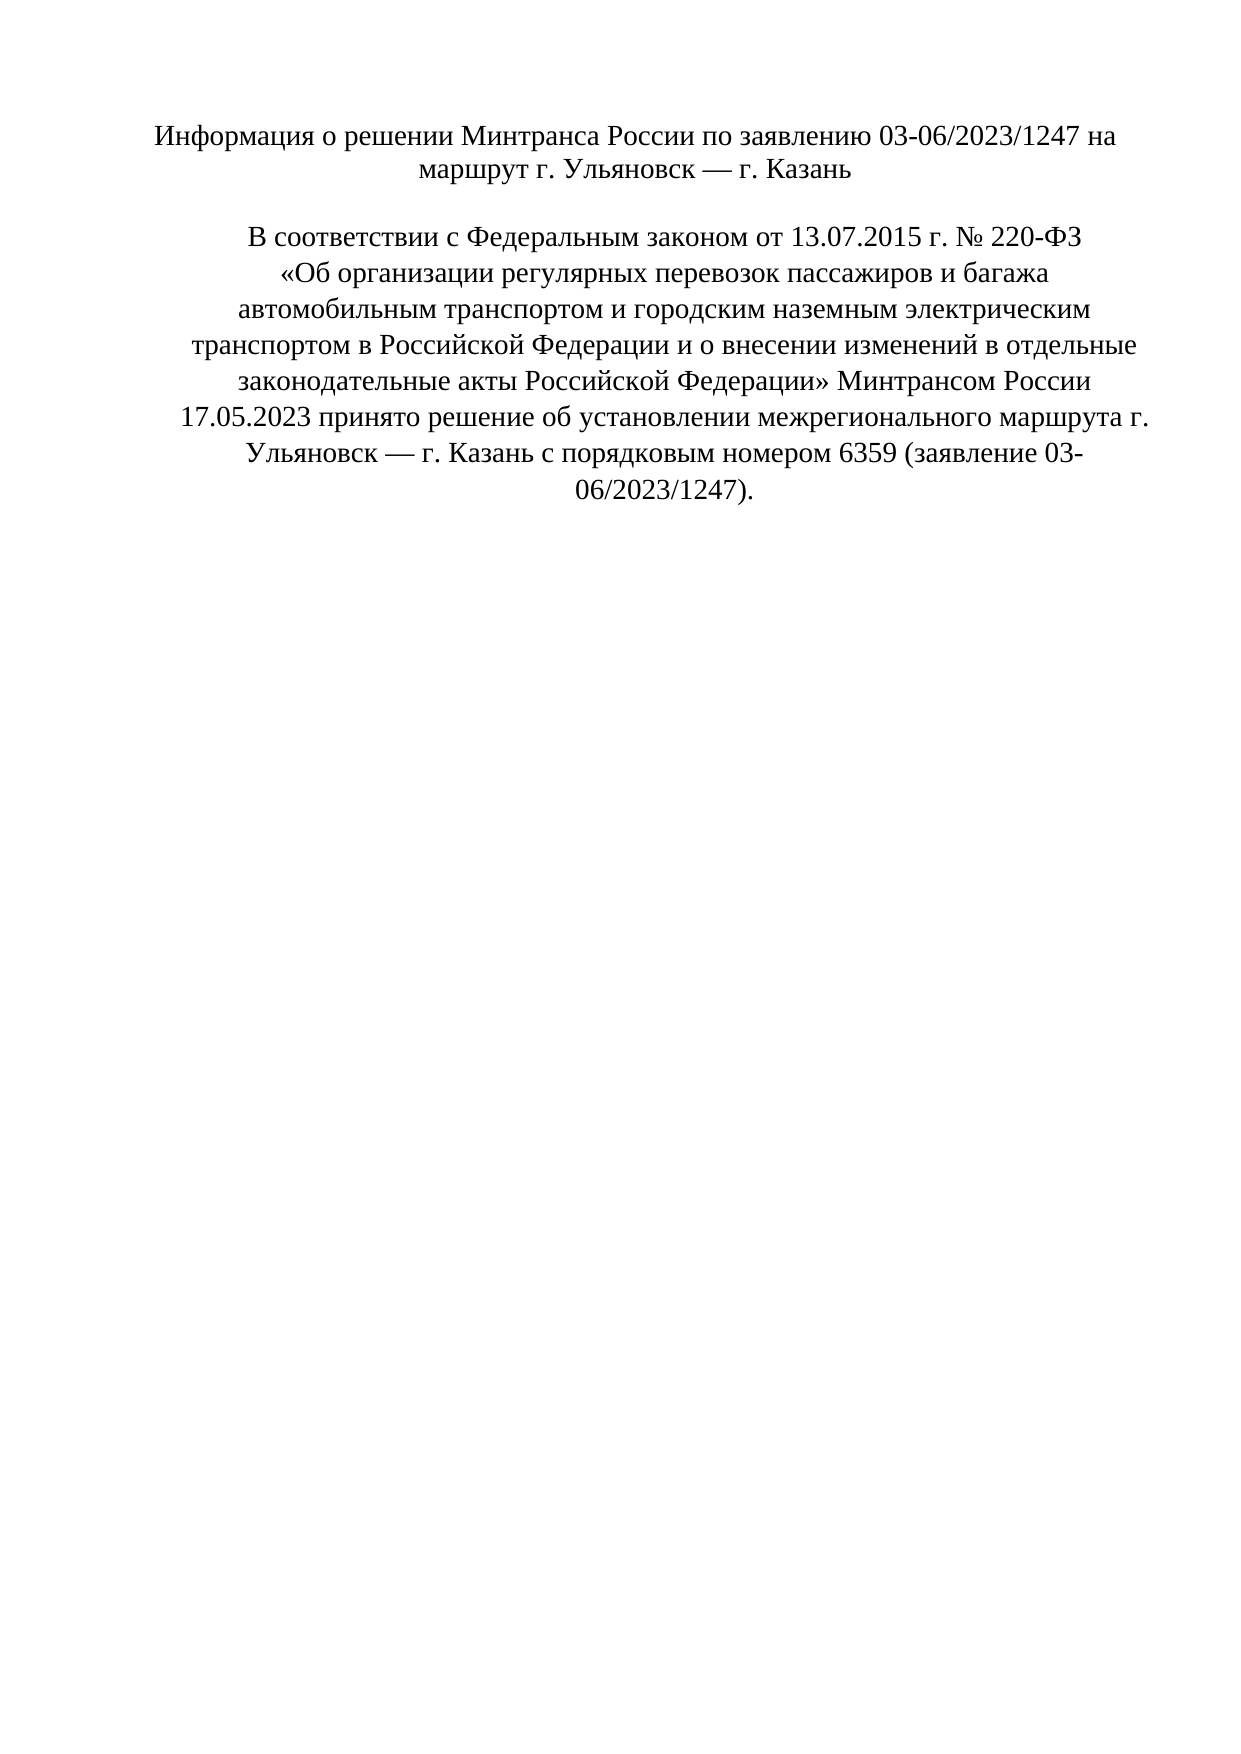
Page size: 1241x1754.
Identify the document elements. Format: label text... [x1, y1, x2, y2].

text В соответствии с Федеральным законом от 13.07.2015 г. № 220-ФЗ «Об организации регулярных перевозок пассажиров и багажа автомобильным транспортом и городским наземным электрическим транспортом в Российской Федерации и о внесении изменений в отдельные законодательные акты Российской Федерации» Минтрансом России 17.05.2023 принято решение об установлении межрегионального маршрута г. Ульяновск — г. Казань с порядковым номером 6359 (заявление 03-06/2023/1247). [177, 219, 1152, 505]
text Информация о решении Минтранса России по заявлению 03-06/2023/1247 на маршрут г. Ульяновск — г. Казань [118, 118, 1152, 185]
